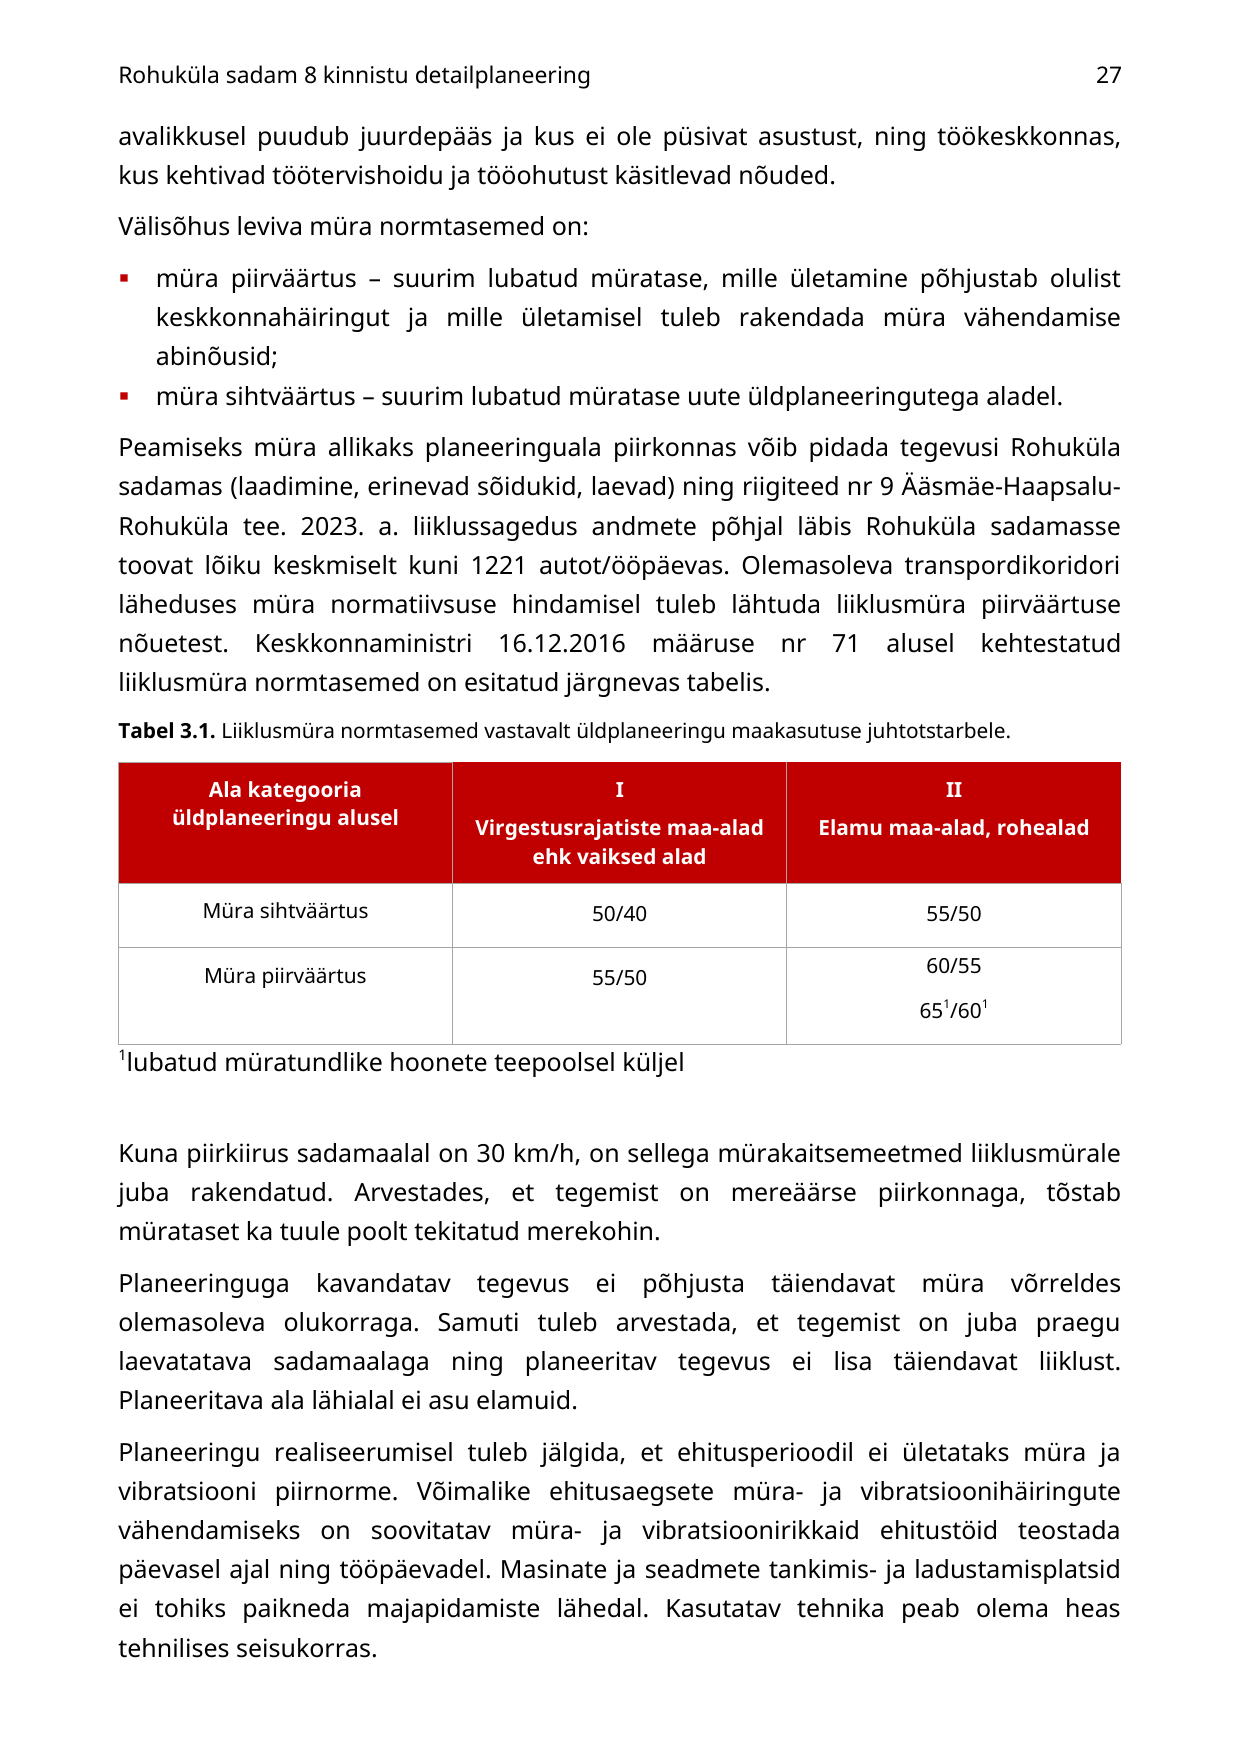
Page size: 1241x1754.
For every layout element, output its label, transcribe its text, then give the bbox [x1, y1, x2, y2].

table_cell 60/55 651/601 [787, 948, 1121, 1044]
list müra piirväärtus – suurim lubatud müratase, mille ületamine põhjustab olulist keskkonnahäiringut ja mille ületamisel tuleb rakendada müra vähendamise abinõusid; [118, 261, 1122, 373]
text Kuna piirkiirus sadamaalal on 30 km/h, on sellega mürakaitsemeetmed liiklusmürale juba rakendatud. Arvestades, et tegemist on mereäärse piirkonnaga, tõstab mürataset ka tuule poolt tekitatud merekohin. [118, 1135, 1122, 1248]
table_cell 50/40 [453, 884, 786, 947]
table_header I Virgestusrajatiste maa-alad ehk vaiksed alad [453, 762, 786, 883]
text Peamiseks müra allikaks planeeringuala piirkonnas võib pidada tegevusi Rohuküla sadamas (laadimine, erinevad sõidukid, laevad) ning riigiteed nr 9 Ääsmäe-Haapsalu-Rohuküla tee. 2023. a. liiklussagedus andmete põhjal läbis Rohuküla sadamasse toovat lõiku keskmiselt kuni 1221 autot/ööpäevas. Olemasoleva transpordikoridori läheduses müra normatiivsuse hindamisel tuleb lähtuda liiklusmüra piirväärtuse nõuetest. Keskkonnaministri 16.12.2016 määruse nr 71 alusel kehtestatud liiklusmüra normtasemed on esitatud järgnevas tabelis. [118, 430, 1122, 699]
table_cell Müra sihtväärtus [119, 884, 452, 947]
text Välisõhus leviva müra normtasemed on: [118, 209, 1122, 243]
text Planeeringuga kavandatav tegevus ei põhjusta täiendavat müra võrreldes olemasoleva olukorraga. Samuti tuleb arvestada, et tegemist on juba praegu laevatatava sadamaalaga ning planeeritav tegevus ei lisa täiendavat liiklust. Planeeritava ala lähialal ei asu elamuid. [118, 1265, 1122, 1417]
table_cell 55/50 [453, 948, 786, 1044]
table_cell 55/50 [787, 884, 1121, 947]
text 1lubatud müratundlike hoonete teepoolsel küljel [118, 1044, 1122, 1078]
text Tabel 3.1. Liiklusmüra normtasemed vastavalt üldplaneeringu maakasutuse juhtotstarbele. [118, 716, 1122, 745]
table_header II Elamu maa-alad, rohealad [787, 762, 1121, 883]
table_header Ala kategooria üldplaneeringu alusel [119, 763, 452, 883]
list müra sihtväärtus – suurim lubatud müratase uute üldplaneeringutega aladel. [118, 378, 1122, 412]
text Planeeringu realiseerumisel tuleb jälgida, et ehitusperioodil ei ületataks müra ja vibratsiooni piirnorme. Võimalike ehitusaegsete müra- ja vibratsioonihäiringute vähendamiseks on soovitatav müra- ja vibratsioonirikkaid ehitustöid teostada päevasel ajal ning tööpäevadel. Masinate ja seadmete tankimis- ja ladustamisplatsid ei tohiks paikneda majapidamiste lähedal. Kasutatav tehnika peab olema heas tehnilises seisukorras. [118, 1434, 1122, 1664]
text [118, 118, 1122, 191]
table_cell Müra piirväärtus [119, 948, 452, 1044]
